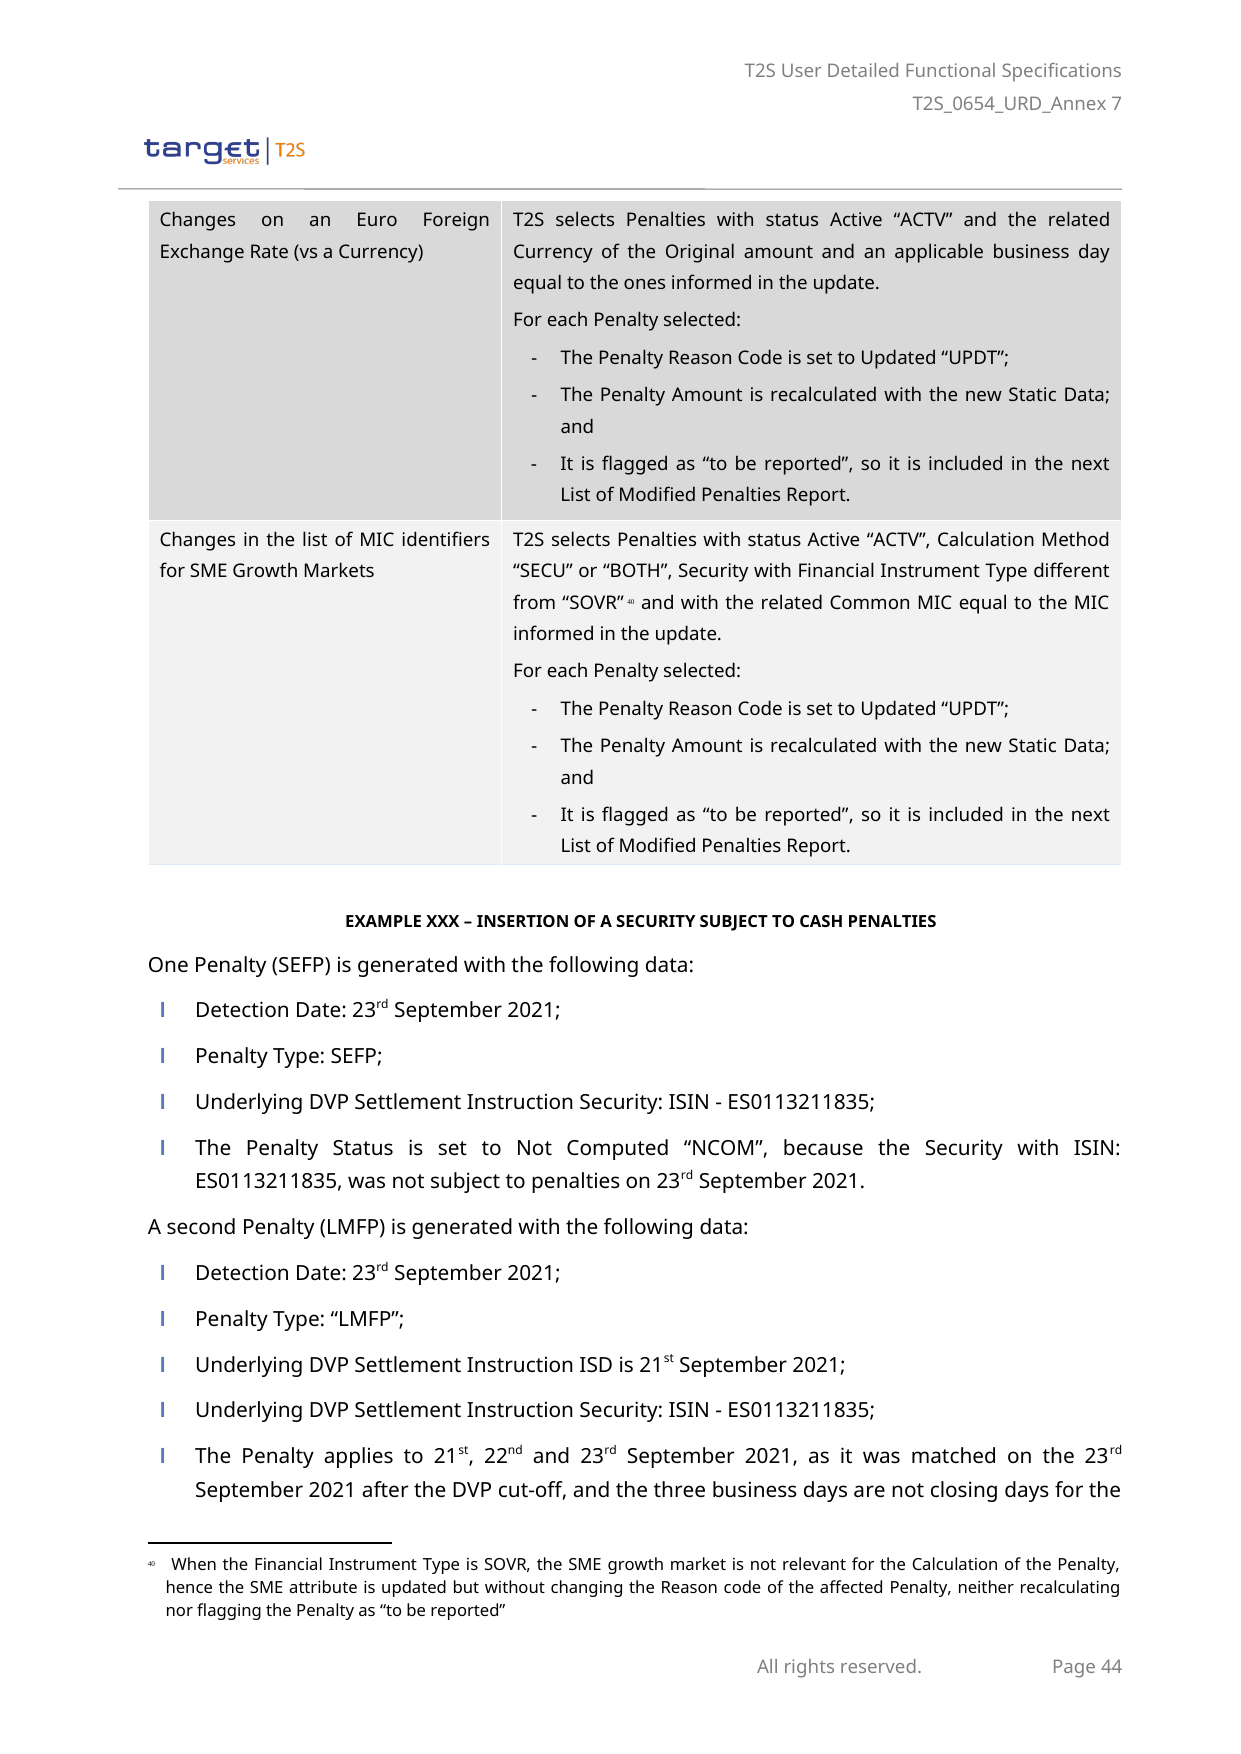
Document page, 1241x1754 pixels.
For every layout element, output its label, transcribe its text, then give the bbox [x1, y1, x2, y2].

table_cell T2S selects Penalties with status Active “ACTV”, Calculation Method “SECU” or “BOTH”, Security with Financial Instrument Type different from “SOVR” and with the related Common MIC equal to the MIC informed in the update. For each Penalty selected: The Penalty Reason Code is set to Updated “UPDT”; The Penalty Amount is recalculated with the new Static Data; and It is flagged as “to be reported”, so it is included in the next List of Modified Penalties Report. [502, 521, 1121, 864]
table_cell T2S selects Penalties with status Active “ACTV” and the related Currency of the Original amount and an applicable business day equal to the ones informed in the update. For each Penalty selected: The Penalty Reason Code is set to Updated “UPDT”; The Penalty Amount is recalculated with the new Static Data; and It is flagged as “to be reported”, so it is included in the next List of Modified Penalties Report. [502, 201, 1121, 520]
list Underlying DVP Settlement Instruction Security: ISIN - ES0113211835; [159, 1391, 1122, 1424]
list Underlying DVP Settlement Instruction ISD is 21st September 2021; [159, 1345, 1122, 1378]
list Detection Date: 23rd September 2021; [159, 991, 1122, 1024]
text One Penalty (SEFP) is generated with the following data: [148, 945, 1122, 978]
picture [127, 107, 313, 194]
table_cell Changes on an Euro Foreign Exchange Rate (vs a Currency) [149, 201, 501, 520]
list Penalty Type: SEFP; [159, 1036, 1122, 1070]
list Detection Date: 23rd September 2021; [159, 1253, 1122, 1286]
text A second Penalty (LMFP) is generated with the following data: [148, 1207, 1122, 1241]
list Penalty Type: “LMFP”; [159, 1299, 1122, 1332]
list EXAMPLE XXX – INSERTION of a Security Subject to cash Penalties [159, 899, 1122, 932]
table_cell Changes in the list of MIC identifiers for SME Growth Markets [149, 521, 501, 864]
list Underlying DVP Settlement Instruction Security: ISIN - ES0113211835; [159, 1082, 1122, 1116]
list The Penalty Status is set to Not Computed “NCOM”, because the Security with ISIN: ES0113211835, was not subject to penalties on 23rd September 2021. [159, 1128, 1122, 1195]
